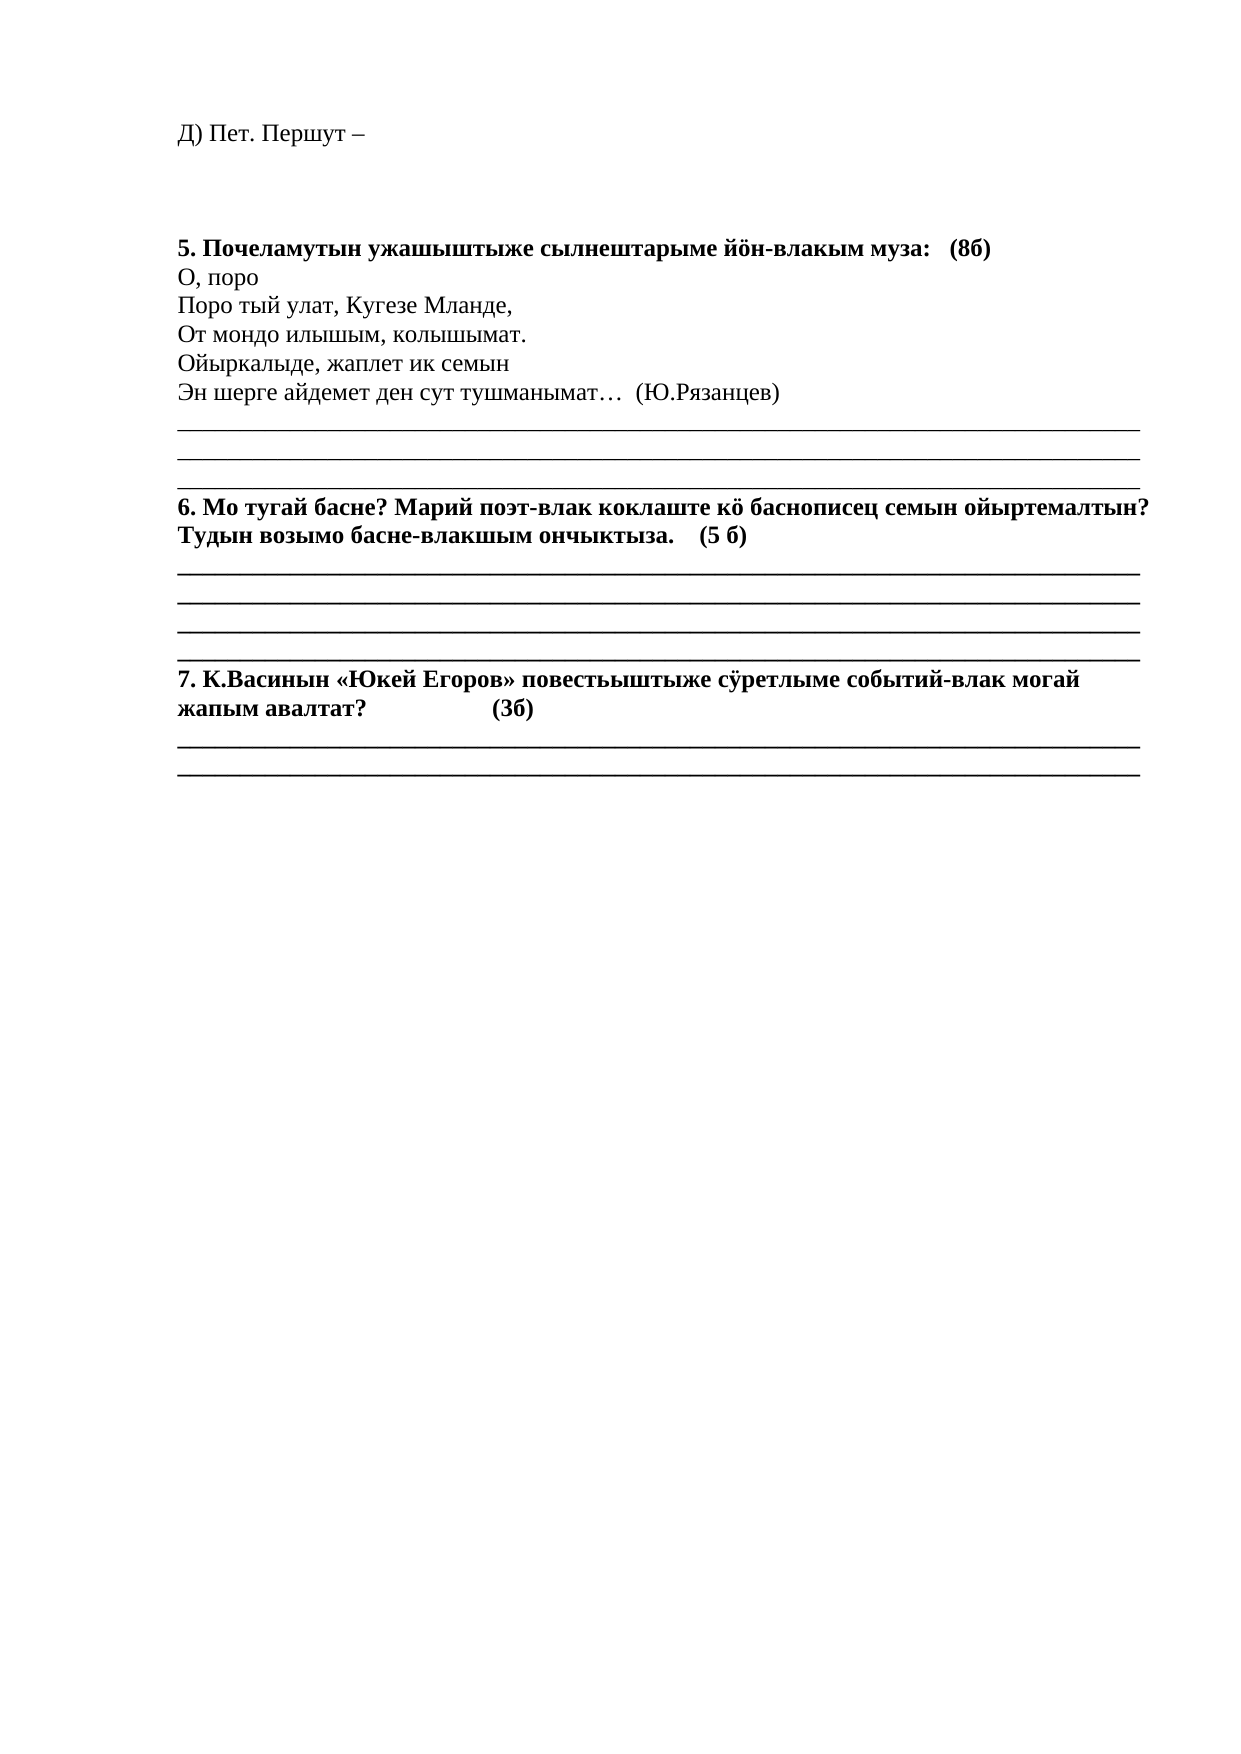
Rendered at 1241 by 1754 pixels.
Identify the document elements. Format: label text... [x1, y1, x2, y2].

text ____________________________________________________________________________________________________________________________________________________________________________________________________________________________________________________________________________________________________________________ [177, 549, 1152, 664]
text Ойыркалыде, жаплет ик семын [177, 348, 1152, 377]
text О, поро [177, 262, 1152, 291]
text Поро тый улат, Кугезе Мланде, [177, 291, 1152, 319]
text Д) Пет. Першут – [177, 118, 1152, 147]
text _______________________________________________________________________________________________________________________________________________________________________________________________________________________________________ [177, 406, 1152, 492]
text 7. К.Васинын «Юкей Егоров» повестьыштыже сӱретлыме событий-влак могай жапым авалтат? (3б) [177, 664, 1152, 722]
text От мондо илышым, колышымат. [177, 319, 1152, 348]
text 5. Почеламутын ужашыштыже сылнештарыме йӧн-влакым муза: (8б) [177, 233, 1152, 262]
text __________________________________________________________________________________________________________________________________________________________ [177, 722, 1152, 779]
text 6. Мо тугай басне? Марий поэт-влак коклаште кӧ баснописец семын ойыртемалтын? Тудын возымо басне-влакшым ончыктыза. (5 б) [177, 492, 1152, 549]
text Эн шерге айдемет ден сут тушманымат… (Ю.Рязанцев) [177, 377, 1152, 406]
